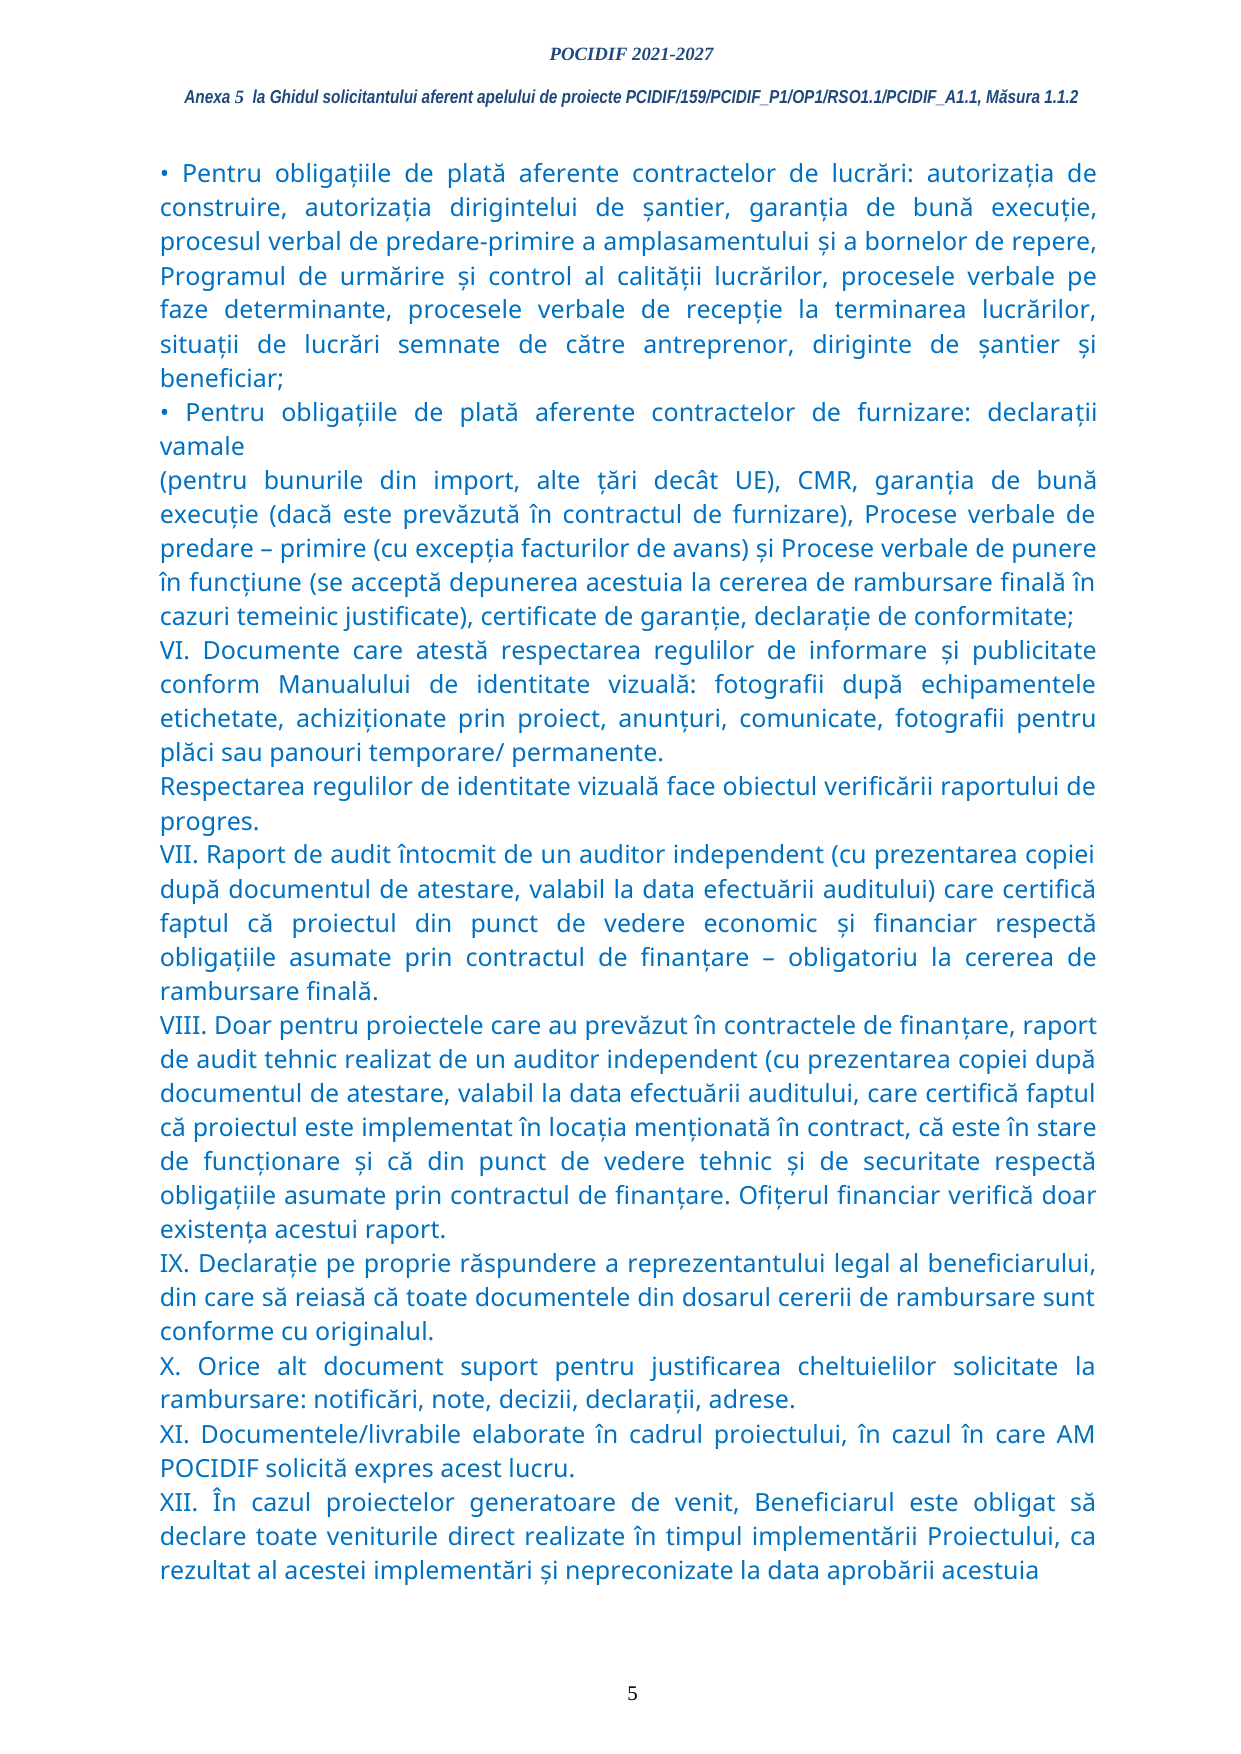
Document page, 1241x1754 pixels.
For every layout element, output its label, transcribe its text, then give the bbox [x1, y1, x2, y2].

text XII. În cazul proiectelor generatoare de venit, Beneficiarul este obligat să declare toate veniturile direct realizate în timpul implementării Proiectului, ca rezultat al acestei implementări şi nepreconizate la data aprobării acestuia [159, 1484, 1097, 1587]
text Respectarea regulilor de identitate vizuală face obiectul verificării raportului de progres. [159, 769, 1097, 837]
text • Pentru obligaţiile de plată aferente contractelor de lucrări: autorizaţia de construire, autorizaţia dirigintelui de şantier, garanţia de bună execuţie, procesul verbal de predare-primire a amplasamentului şi a bornelor de repere, Programul de urmărire şi control al calităţii lucrărilor, procesele verbale pe faze determinante, procesele verbale de recepţie la terminarea lucrărilor, situaţii de lucrări semnate de către antreprenor, diriginte de şantier şi beneficiar; [159, 156, 1097, 394]
text (pentru bunurile din import, alte ţări decât UE), CMR, garanţia de bună execuţie (dacă este prevăzută în contractul de furnizare), Procese verbale de predare – primire (cu excepţia facturilor de avans) şi Procese verbale de punere în funcţiune (se acceptă depunerea acestuia la cererea de rambursare finală în cazuri temeinic justificate), certificate de garanţie, declaraţie de conformitate; [159, 462, 1097, 633]
text VIII. Doar pentru proiectele care au prevăzut în contractele de finanţare, raport de audit tehnic realizat de un auditor independent (cu prezentarea copiei după documentul de atestare, valabil la data efectuării auditului, care certifică faptul că proiectul este implementat în locaţia menţionată în contract, că este în stare de funcţionare şi că din punct de vedere tehnic şi de securitate respectă obligaţiile asumate prin contractul de finanţare. Ofiţerul financiar verifică doar existenţa acestui raport. [159, 1007, 1097, 1246]
text VII. Raport de audit întocmit de un auditor independent (cu prezentarea copiei după documentul de atestare, valabil la data efectuării auditului) care certifică faptul că proiectul din punct de vedere economic şi financiar respectă obligaţiile asumate prin contractul de finanţare – obligatoriu la cererea de rambursare finală. [159, 837, 1097, 1007]
text VI. Documente care atestă respectarea regulilor de informare şi publicitate conform Manualului de identitate vizuală: fotografii după echipamentele etichetate, achiziţionate prin proiect, anunţuri, comunicate, fotografii pentru plăci sau panouri temporare/ permanente. [159, 633, 1097, 769]
text X. Orice alt document suport pentru justificarea cheltuielilor solicitate la rambursare: notificări, note, decizii, declaraţii, adrese. [159, 1348, 1097, 1416]
text XI. Documentele/livrabile elaborate în cadrul proiectului, în cazul în care AM POCIDIF solicită expres acest lucru. [159, 1416, 1097, 1484]
text • Pentru obligaţiile de plată aferente contractelor de furnizare: declaraţii vamale [159, 394, 1097, 462]
text IX. Declaraţie pe proprie răspundere a reprezentantului legal al beneficiarului, din care să reiasă că toate documentele din dosarul cererii de rambursare sunt conforme cu originalul. [159, 1246, 1097, 1348]
